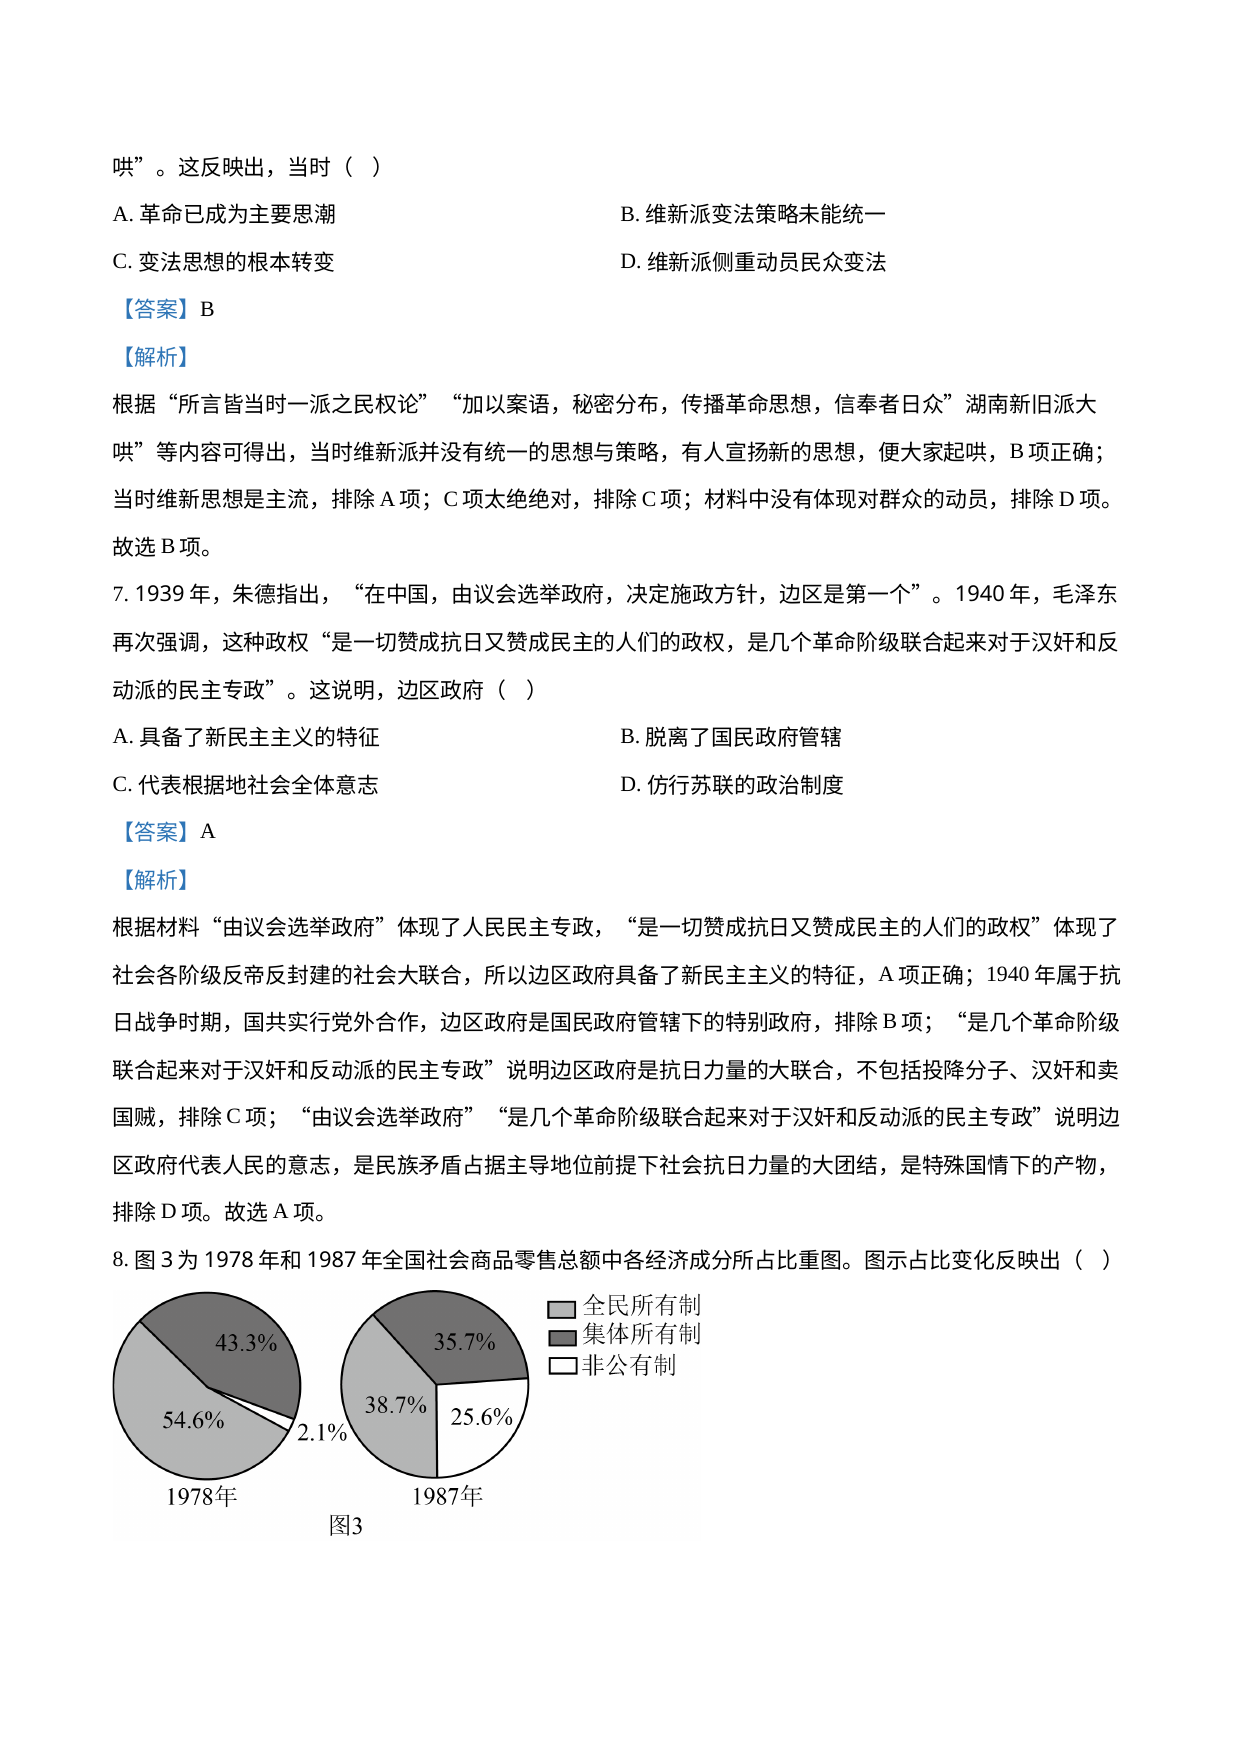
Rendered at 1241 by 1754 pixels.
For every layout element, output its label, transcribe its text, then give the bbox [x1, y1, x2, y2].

text 【答案】A [112, 815, 1128, 847]
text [112, 150, 1128, 182]
text 【答案】B [112, 292, 1128, 324]
text C. 代表根据地社会全体意志 D. 仿行苏联的政治制度 [112, 768, 1128, 799]
text 根据“所言皆当时一派之民权论”“加以案语，秘密分布，传播革命思想，信奉者日众”湖南新旧派大哄”等内容可得出，当时维新派并没有统一的思想与策略，有人宣扬新的思想，便大家起哄，B项正确；当时维新思想是主流，排除A项；C项太绝绝对，排除C项；材料中没有体现对群众的动员，排除D项。故选B项。 [112, 387, 1128, 562]
text C. 变法思想的根本转变 D. 维新派侧重动员民众变法 [112, 245, 1128, 277]
text 8. 图3为1978年和1987年全国社会商品零售总额中各经济成分所占比重图。图示占比变化反映出（ ） [112, 1243, 1128, 1274]
text A. 革命已成为主要思潮 B. 维新派变法策略未能统一 [112, 197, 1128, 229]
text 7. 1939年，朱德指出，“在中国，由议会选举政府，决定施政方针，边区是第一个”。1940年，毛泽东再次强调，这种政权“是一切赞成抗日又赞成民主的人们的政权，是几个革命阶级联合起来对于汉奸和反动派的民主专政”。这说明，边区政府（ ） [112, 577, 1128, 704]
picture [112, 1290, 702, 1541]
text 根据材料“由议会选举政府”体现了人民民主专政，“是一切赞成抗日又赞成民主的人们的政权”体现了社会各阶级反帝反封建的社会大联合，所以边区政府具备了新民主主义的特征，A项正确；1940年属于抗日战争时期，国共实行党外合作，边区政府是国民政府管辖下的特别政府，排除B项；“是几个革命阶级联合起来对于汉奸和反动派的民主专政”说明边区政府是抗日力量的大联合，不包括投降分子、汉奸和卖国贼，排除C项；“由议会选举政府”“是几个革命阶级联合起来对于汉奸和反动派的民主专政”说明边区政府代表人民的意志，是民族矛盾占据主导地位前提下社会抗日力量的大团结，是特殊国情下的产物，排除D项。故选A项。 [112, 910, 1128, 1227]
text 【解析】 [112, 863, 1128, 894]
text 【解析】 [112, 340, 1128, 372]
text A. 具备了新民主主义的特征 B. 脱离了国民政府管辖 [112, 720, 1128, 752]
